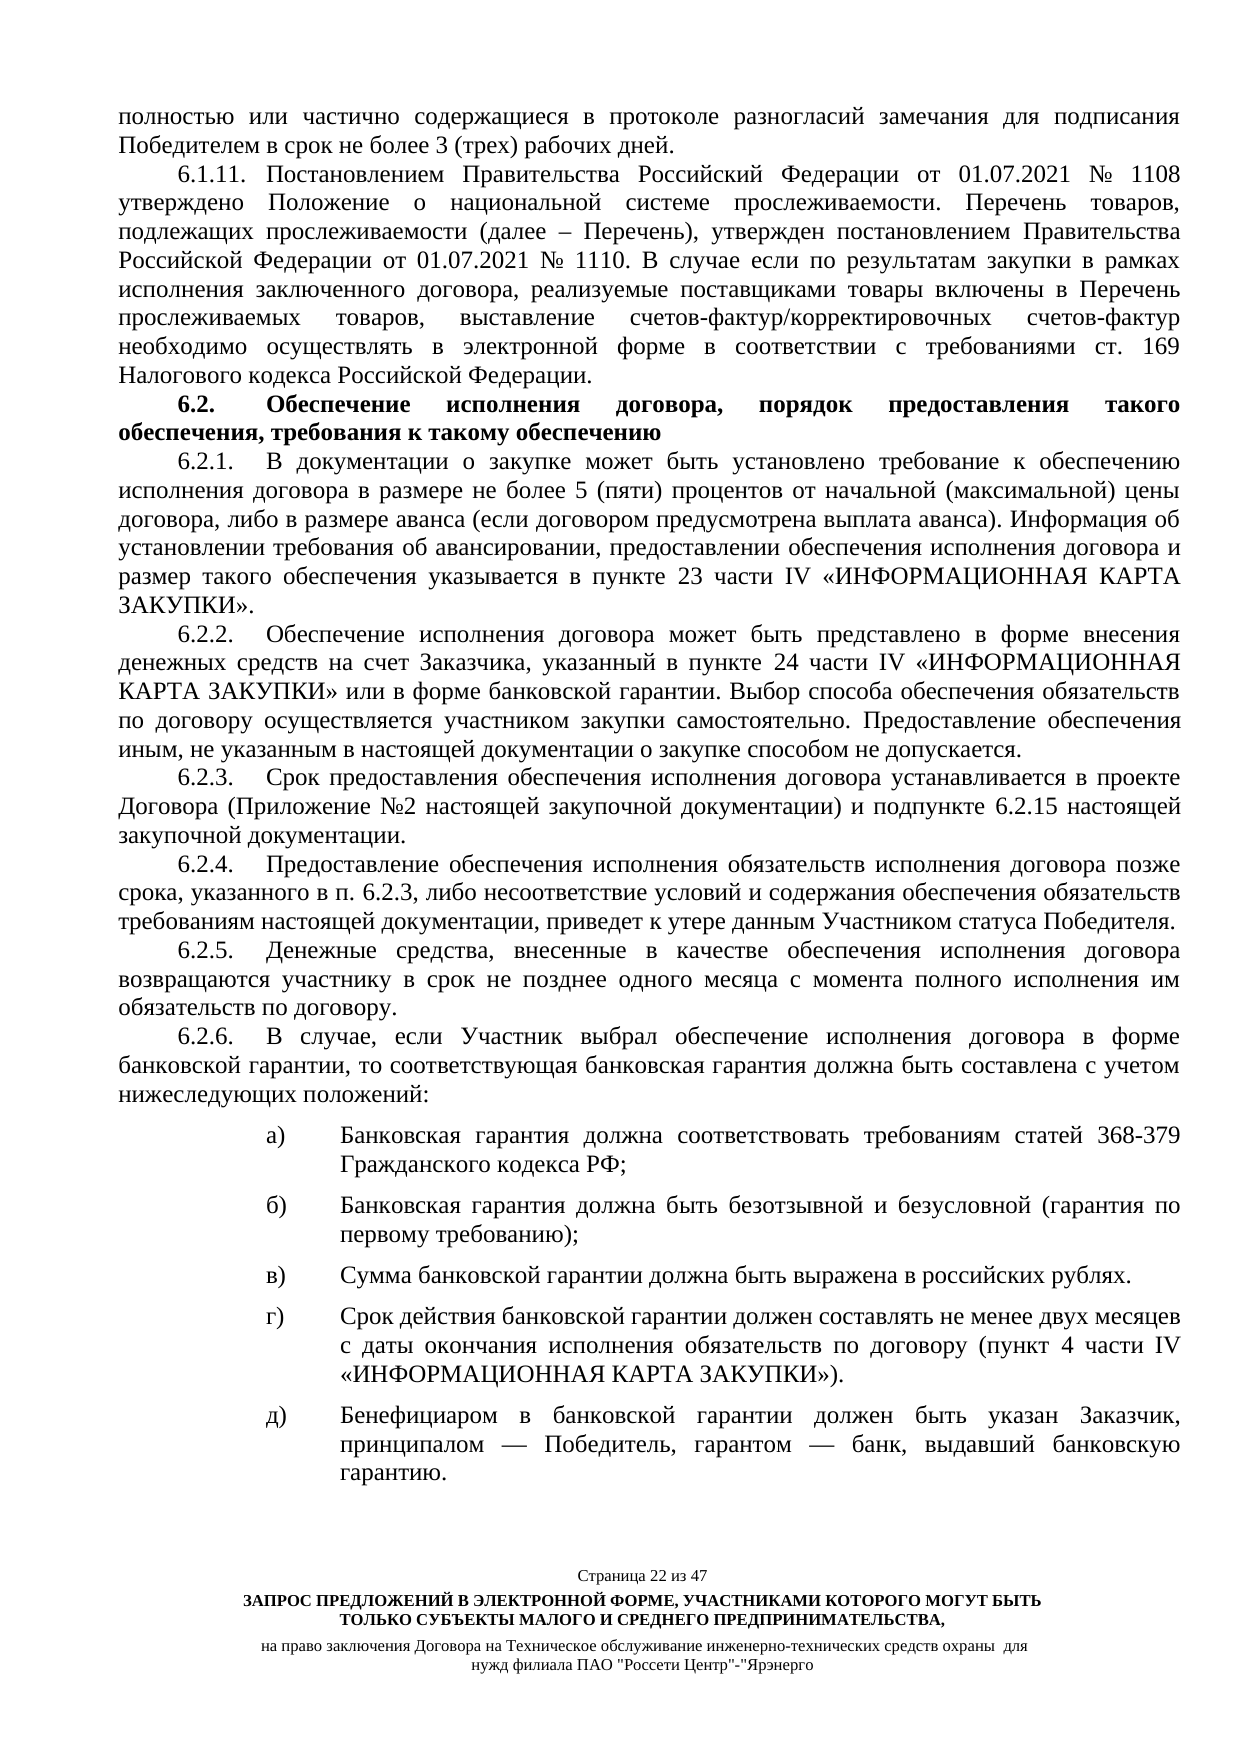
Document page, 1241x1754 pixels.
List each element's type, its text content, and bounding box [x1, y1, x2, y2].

subtitle Постановлением Правительства Российский Федерации от 01.07.2021 № 1108 утверждено Положение о национальной системе прослеживаемости. Перечень товаров, подлежащих прослеживаемости (далее – Перечень), утвержден постановлением Правительства Российской Федерации от 01.07.2021 № 1110. В случае если по результатам закупки в рамках исполнения заключенного договора, реализуемые поставщиками товары включены в Перечень прослеживаемых товаров, выставление счетов-фактур/корректировочных счетов-фактур необходимо осуществлять в электронной форме в соответствии с требованиями ст. 169 Налогового кодекса Российской Федерации. [118, 159, 1181, 389]
subtitle В случае, если Участник выбрал обеспечение исполнения договора в форме банковской гарантии, то соответствующая банковская гарантия должна быть составлена с учетом нижеследующих положений: [118, 1021, 1181, 1107]
list Сумма банковской гарантии должна быть выражена в российских рублях. [266, 1260, 1181, 1289]
subtitle Обеспечение исполнения договора, порядок предоставления такого обеспечения, требования к такому обеспечению [118, 389, 1181, 446]
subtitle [118, 101, 1181, 159]
list Банковская гарантия должна быть безотзывной и безусловной (гарантия по первому требованию); [266, 1190, 1181, 1247]
subtitle Денежные средства, внесенные в качестве обеспечения исполнения договора возвращаются участнику в срок не позднее одного месяца с момента полного исполнения им обязательств по договору. [118, 935, 1181, 1021]
list Срок действия банковской гарантии должен составлять не менее двух месяцев с даты окончания исполнения обязательств по договору (пункт 4 части IV «ИНФОРМАЦИОННАЯ КАРТА ЗАКУПКИ»). [266, 1301, 1181, 1387]
subtitle Срок предоставления обеспечения исполнения договора устанавливается в проекте Договора (Приложение №2 настоящей закупочной документации) и подпункте 6.2.15 настоящей закупочной документации. [118, 762, 1181, 849]
list Бенефициаром в банковской гарантии должен быть указан Заказчик, принципалом — Победитель, гарантом — банк, выдавший банковскую гарантию. [266, 1400, 1181, 1486]
subtitle В документации о закупке может быть установлено требование к обеспечению исполнения договора в размере не более 5 (пяти) процентов от начальной (максимальной) цены договора, либо в размере аванса (если договором предусмотрена выплата аванса). Информация об установлении требования об авансировании, предоставлении обеспечения исполнения договора и размер такого обеспечения указывается в пункте 23 части IV «ИНФОРМАЦИОННАЯ КАРТА ЗАКУПКИ». [118, 446, 1181, 619]
subtitle Предоставление обеспечения исполнения обязательств исполнения договора позже срока, указанного в п. 6.2.3, либо несоответствие условий и содержания обеспечения обязательств требованиям настоящей документации, приведет к утере данным Участником статуса Победителя. [118, 849, 1181, 935]
subtitle Обеспечение исполнения договора может быть представлено в форме внесения денежных средств на счет Заказчика, указанный в пункте 24 части IV «ИНФОРМАЦИОННАЯ КАРТА ЗАКУПКИ» или в форме банковской гарантии. Выбор способа обеспечения обязательств по договору осуществляется участником закупки самостоятельно. Предоставление обеспечения иным, не указанным в настоящей документации о закупке способом не допускается. [118, 619, 1181, 762]
list Банковская гарантия должна соответствовать требованиям статей 368-379 Гражданского кодекса РФ; [266, 1120, 1181, 1177]
